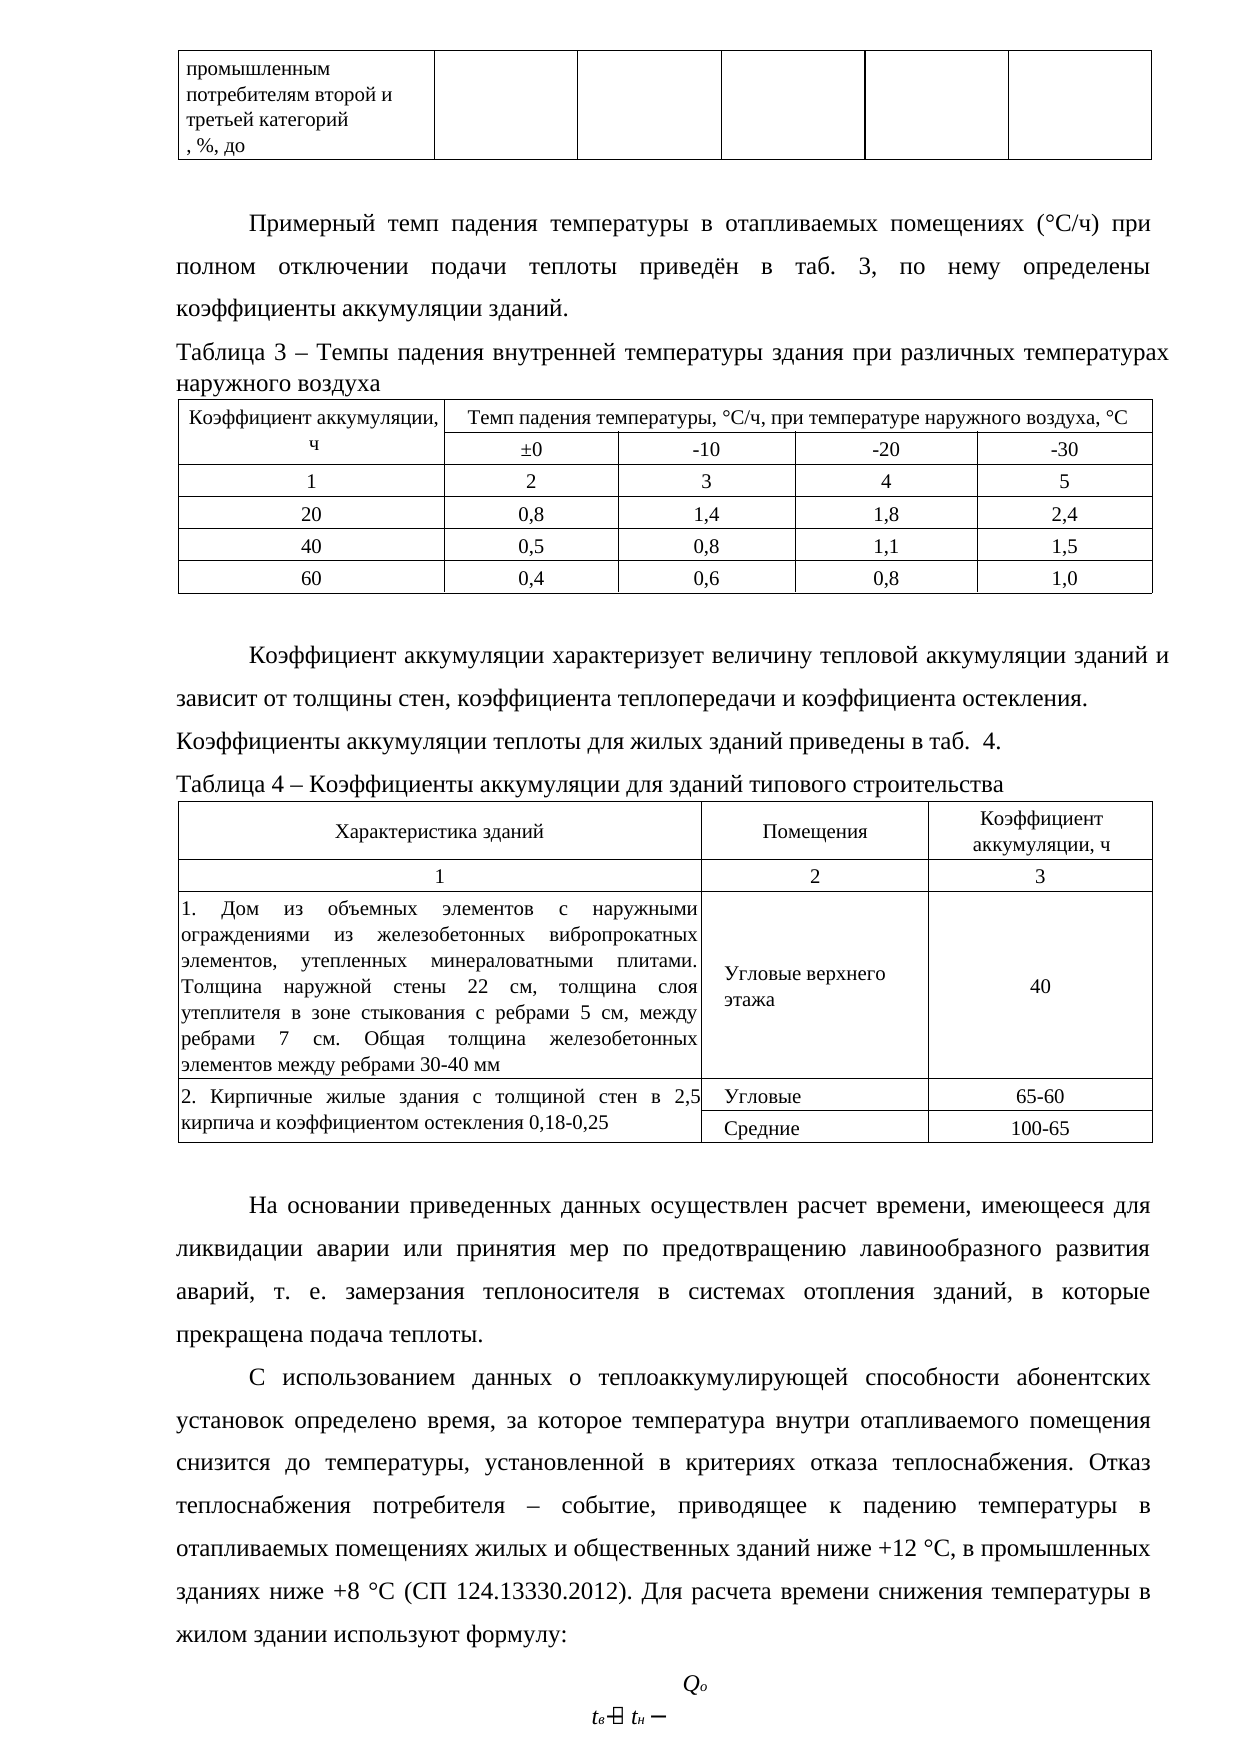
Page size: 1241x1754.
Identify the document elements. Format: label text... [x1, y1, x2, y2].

table_cell [578, 51, 721, 159]
table_cell 0,8 [445, 497, 618, 528]
table_cell 40 [179, 529, 444, 560]
table_cell 0,6 [619, 561, 795, 592]
table_cell 65-60 [929, 1079, 1152, 1110]
table_cell 3 [619, 465, 795, 496]
table_cell Угловые верхнего этажа [702, 892, 928, 1078]
table_cell 0,8 [796, 561, 977, 592]
text На основании приведенных данных осуществлен расчет времени, имеющееся для ликвидации аварии или принятия мер по предотвращению лавинообразного развития аварий, т. е. замерзания теплоносителя в системах отопления зданий, в которые прекращена подача теплоты. [176, 1190, 1151, 1347]
table_cell Угловые [702, 1079, 928, 1110]
text Таблица 4 – Коэффициенты аккумуляции для зданий типового строительства [176, 769, 1170, 798]
table_cell 60 [179, 561, 444, 592]
table_cell -30 [978, 433, 1152, 464]
table_cell 1,8 [796, 497, 977, 528]
table_header Темп падения температуры, °С/ч, при температуре наружного воздуха, °С [445, 400, 1152, 431]
text Qo [219, 1669, 1172, 1697]
table_cell 1 [179, 465, 444, 496]
table_cell 1 [179, 860, 701, 891]
table_header Помещения [702, 802, 928, 859]
text Коэффициент аккумуляции характеризует величину тепловой аккумуляции зданий и зависит от толщины стен, коэффициента теплопередачи и коэффициента остекления. [176, 640, 1170, 712]
table_cell [1009, 51, 1151, 159]
table_cell 1,5 [978, 529, 1152, 560]
table_cell 5 [978, 465, 1152, 496]
table_cell 1,0 [978, 561, 1152, 592]
table_header Коэффициент аккумуляции, ч [929, 802, 1152, 859]
table_cell 2,4 [978, 497, 1152, 528]
table_cell 40 [929, 892, 1152, 1078]
table_cell -10 [619, 433, 795, 464]
table_cell 4 [796, 465, 977, 496]
table_header Коэффициент аккумуляции, ч [179, 400, 444, 464]
table_cell промышленным потребителям второй и третьей категорий , %, до [179, 51, 434, 159]
text Коэффициенты аккумуляции теплоты для жилых зданий приведены в таб. 4. [176, 726, 1170, 755]
table_cell 100-65 [929, 1111, 1152, 1142]
text Таблица 3 – Темпы падения внутренней температуры здания при различных температурах наружного воздуха [176, 337, 1170, 397]
table_cell 1,1 [796, 529, 977, 560]
text tв −tн − [333, 1699, 927, 1731]
table_cell 1. Дом из объемных элементов с наружными ограждениями из железобетонных вибропрокатных элементов, утепленных минераловатными плитами. Толщина наружной стены 22 см, толщина слоя утеплителя в зоне стыкования с ребрами 5 см, между ребрами 7 см. Общая толщина железобетонных элементов между ребрами 30-40 мм [179, 892, 701, 1078]
table_cell 2 [445, 465, 618, 496]
table_cell 0,4 [445, 561, 618, 592]
table_header Характеристика зданий [179, 802, 701, 859]
table_cell 2 [702, 860, 928, 891]
text Примерный темп падения температуры в отапливаемых помещениях (°С/ч) при полном отключении подачи теплоты приведён в таб. 3, по нему определены коэффициенты аккумуляции зданий. [176, 208, 1152, 322]
table_cell Средние [702, 1111, 928, 1142]
table_cell 2. Кирпичные жилые здания с толщиной стен в 2,5 кирпича и коэффициентом остекления 0,18-0,25 [179, 1079, 701, 1142]
table_cell [435, 51, 577, 159]
table_cell 1,4 [619, 497, 795, 528]
table_cell 3 [929, 860, 1152, 891]
table_cell ±0 [445, 433, 618, 464]
table_cell [722, 51, 864, 159]
table_cell 0,5 [445, 529, 618, 560]
table_cell -20 [796, 433, 977, 464]
table_cell 0,8 [619, 529, 795, 560]
text С использованием данных о теплоаккумулирующей способности абонентских установок определено время, за которое температура внутри отапливаемого помещения снизится до температуры, установленной в критериях отказа теплоснабжения. Отказ теплоснабжения потребителя – событие, приводящее к падению температуры в отапливаемых помещениях жилых и общественных зданий ниже +12 °С, в промышленных зданиях ниже +8 °С (СП 124.13330.2012). Для расчета времени снижения температуры в жилом здании используют формулу: [176, 1362, 1151, 1647]
table_cell 20 [179, 497, 444, 528]
table_cell [866, 51, 1008, 159]
